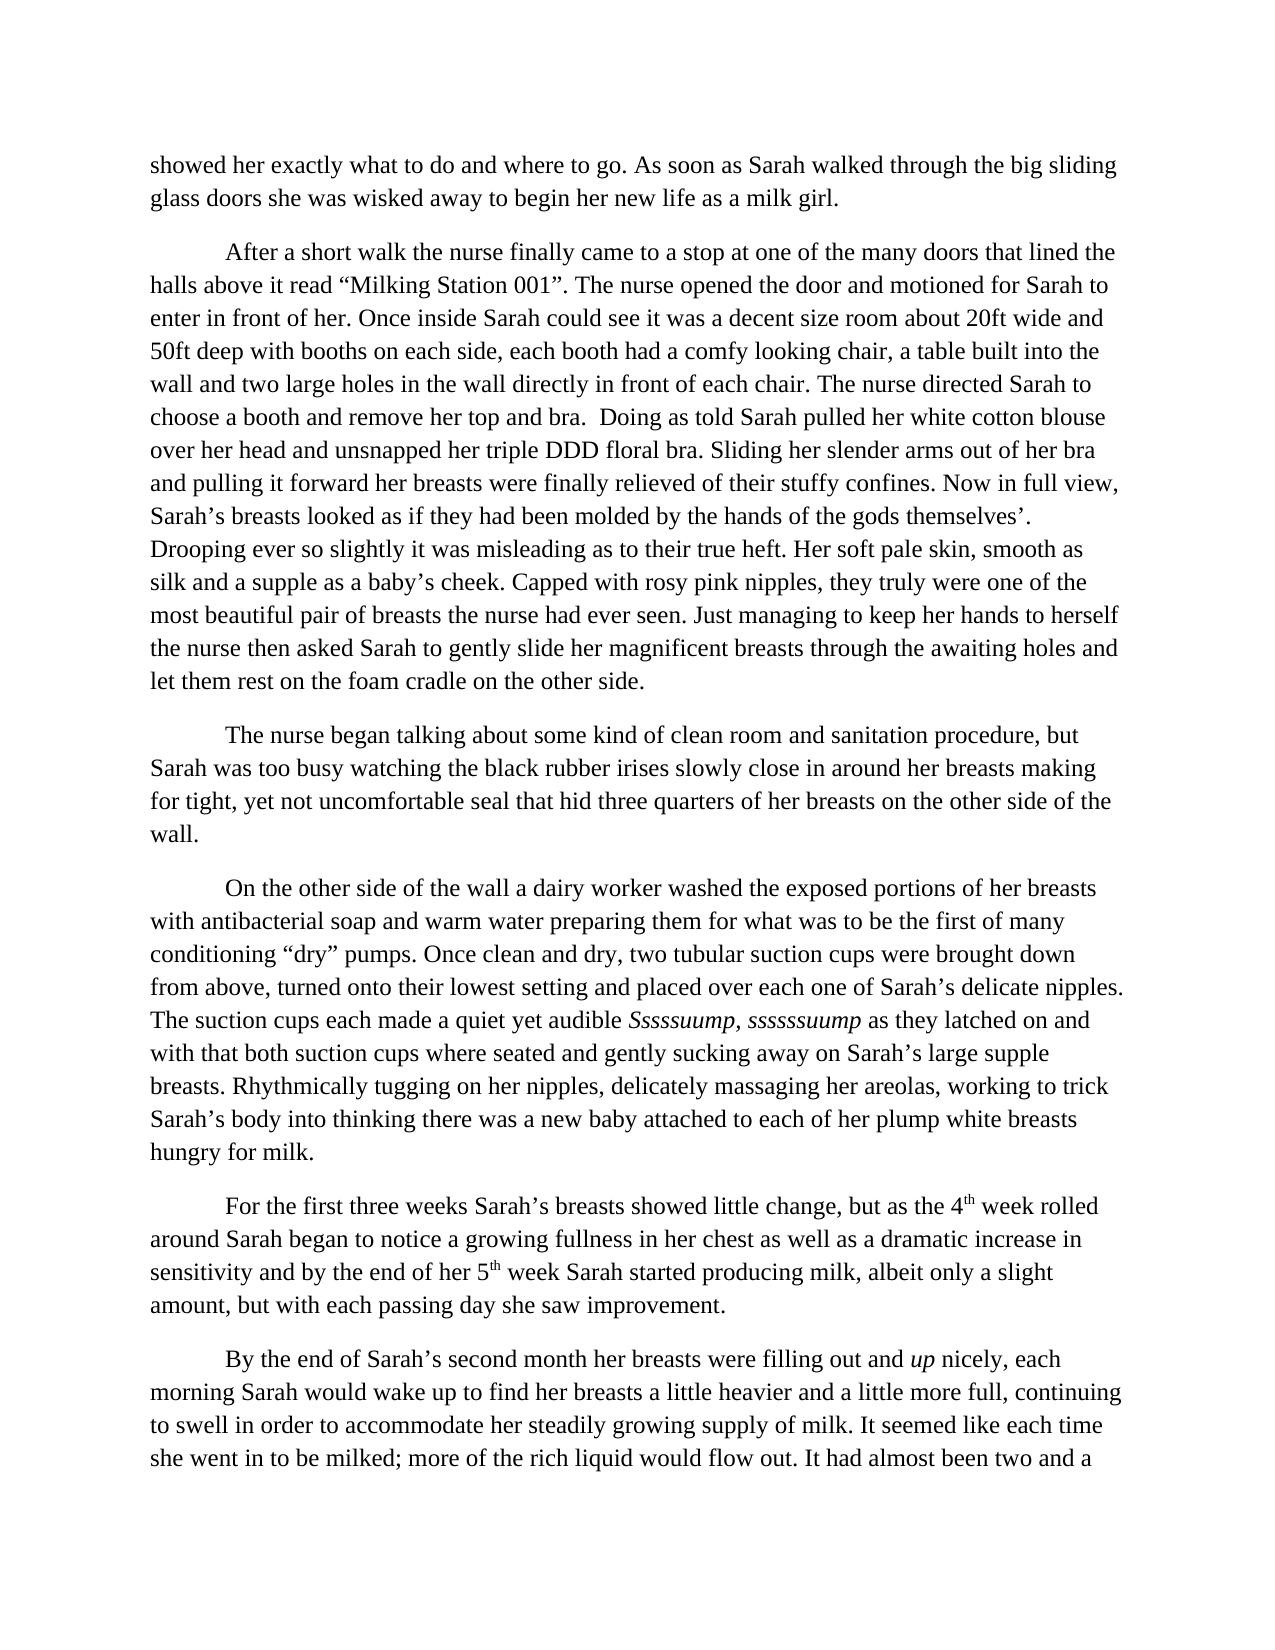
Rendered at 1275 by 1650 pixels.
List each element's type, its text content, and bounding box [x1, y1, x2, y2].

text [150, 1344, 1125, 1472]
text After a short walk the nurse finally came to a stop at one of the many doors that lined the halls above it read “Milking Station 001”. The nurse opened the door and motioned for Sarah to enter in front of her. Once inside Sarah could see it was a decent size room about 20ft wide and 50ft deep with booths on each side, each booth had a comfy looking chair, a table built into the wall and two large holes in the wall directly in front of each chair. The nurse directed Sarah to choose a booth and remove her top and bra. Doing as told Sarah pulled her white cotton blouse over her head and unsnapped her triple DDD floral bra. Sliding her slender arms out of her bra and pulling it forward her breasts were finally relieved of their stuffy confines. Now in full view, Sarah’s breasts looked as if they had been molded by the hands of the gods themselves’. Drooping ever so slightly it was misleading as to their true heft. Her soft pale skin, smooth as silk and a supple as a baby’s cheek. Capped with rosy pink nipples, they truly were one of the most beautiful pair of breasts the nurse had ever seen. Just managing to keep her hands to herself the nurse then asked Sarah to gently slide her magnificent breasts through the awaiting holes and let them rest on the foam cradle on the other side. [150, 237, 1125, 695]
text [150, 150, 1125, 212]
text The nurse began talking about some kind of clean room and sanitation procedure, but Sarah was too busy watching the black rubber irises slowly close in around her breasts making for tight, yet not uncomfortable seal that hid three quarters of her breasts on the other side of the wall. [150, 720, 1125, 848]
text For the first three weeks Sarah’s breasts showed little change, but as the 4th week rolled around Sarah began to notice a growing fullness in her chest as well as a dramatic increase in sensitivity and by the end of her 5th week Sarah started producing milk, albeit only a slight amount, but with each passing day she saw improvement. [150, 1191, 1125, 1319]
text On the other side of the wall a dairy worker washed the exposed portions of her breasts with antibacterial soap and warm water preparing them for what was to be the first of many conditioning “dry” pumps. Once clean and dry, two tubular suction cups were brought down from above, turned onto their lowest setting and placed over each one of Sarah’s delicate nipples. The suction cups each made a quiet yet audible Sssssuump, ssssssuump as they latched on and with that both suction cups where seated and gently sucking away on Sarah’s large supple breasts. Rhythmically tugging on her nipples, delicately massaging her areolas, working to trick Sarah’s body into thinking there was a new baby attached to each of her plump white breasts hungry for milk. [150, 873, 1125, 1166]
